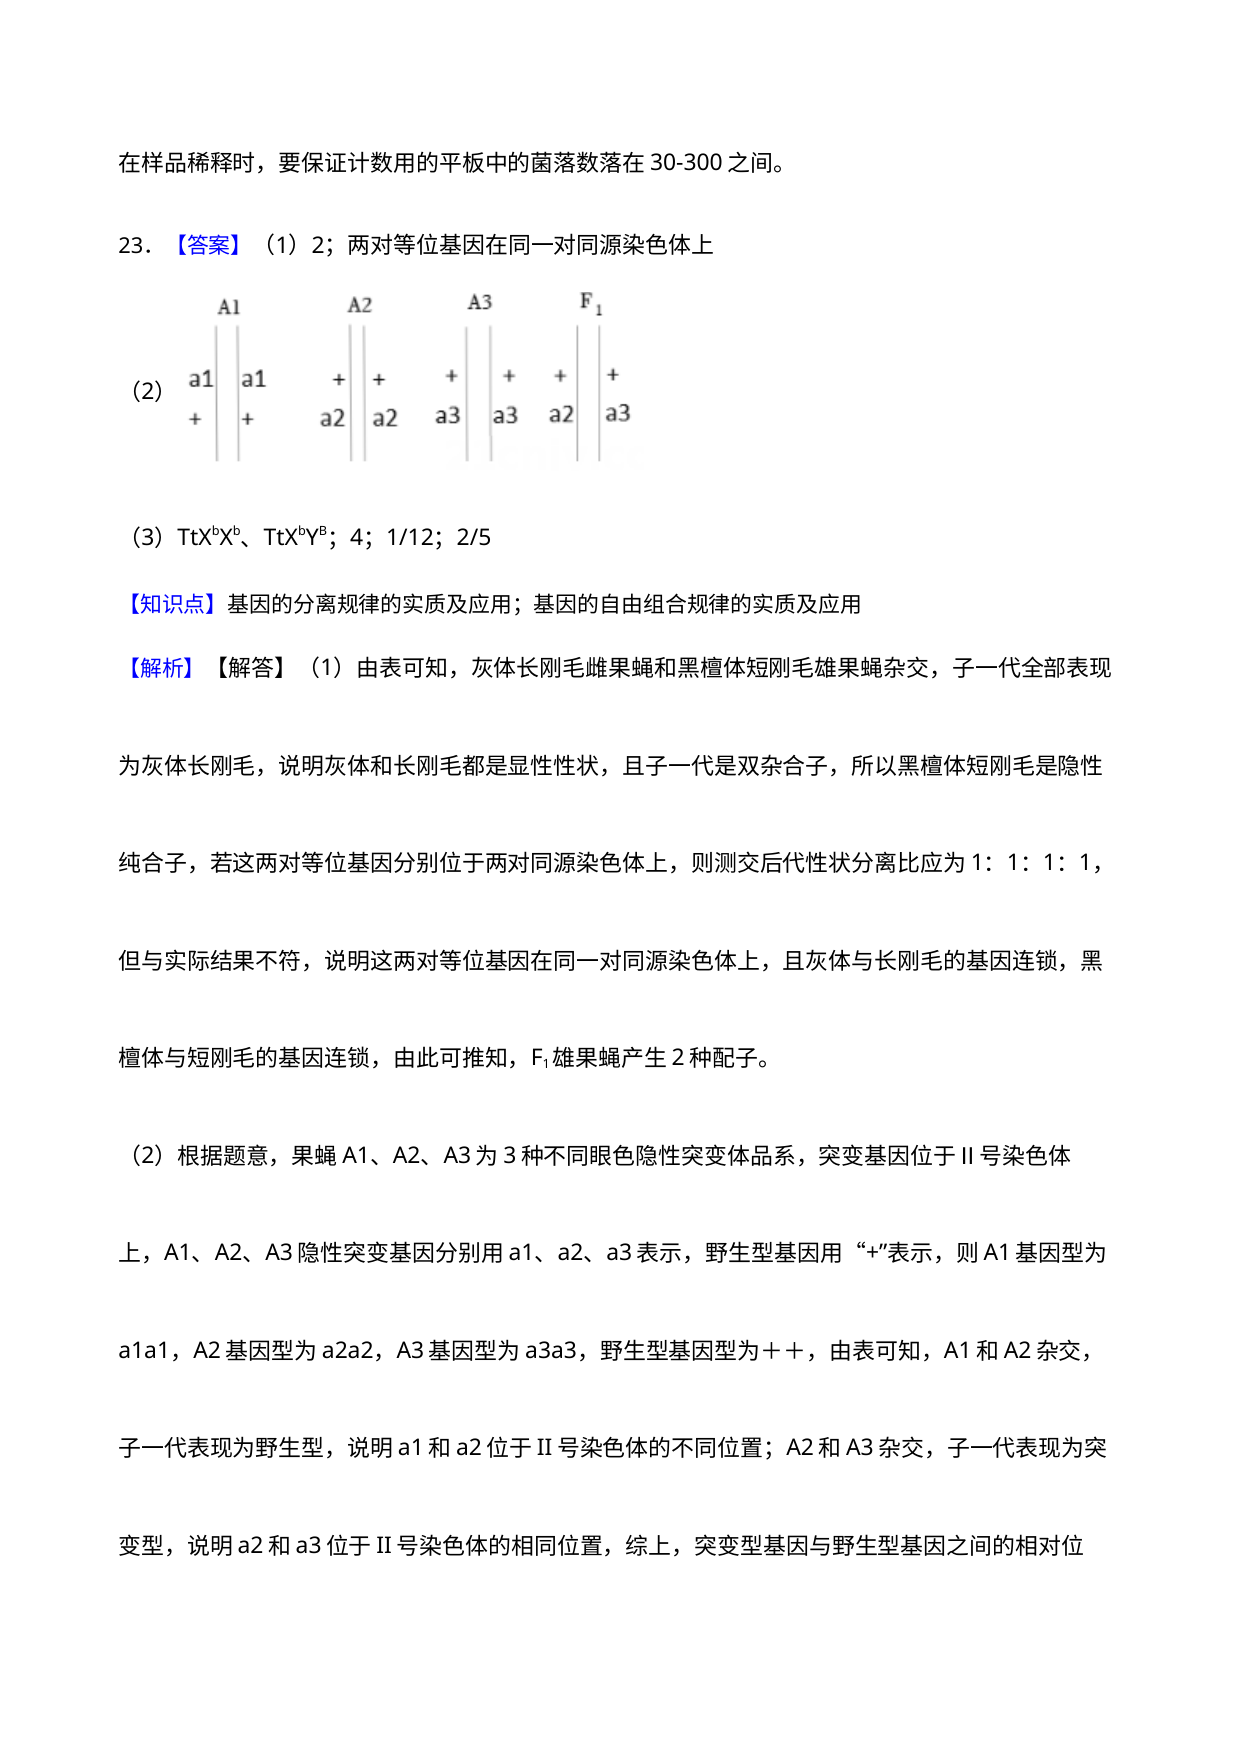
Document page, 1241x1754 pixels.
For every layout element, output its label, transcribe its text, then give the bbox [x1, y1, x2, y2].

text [118, 634, 1122, 1577]
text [118, 129, 1122, 194]
text 【知识点】基因的分离规律的实质及应用；基因的自由组合规律的实质及应用 [118, 586, 1122, 619]
text 23．【答案】（1）2；两对等位基因在同一对同源染色体上 [118, 211, 1122, 276]
text （3）TtXbXb、TtXbYB；4；1/12；2/5 [118, 504, 1122, 569]
picture [177, 292, 644, 471]
